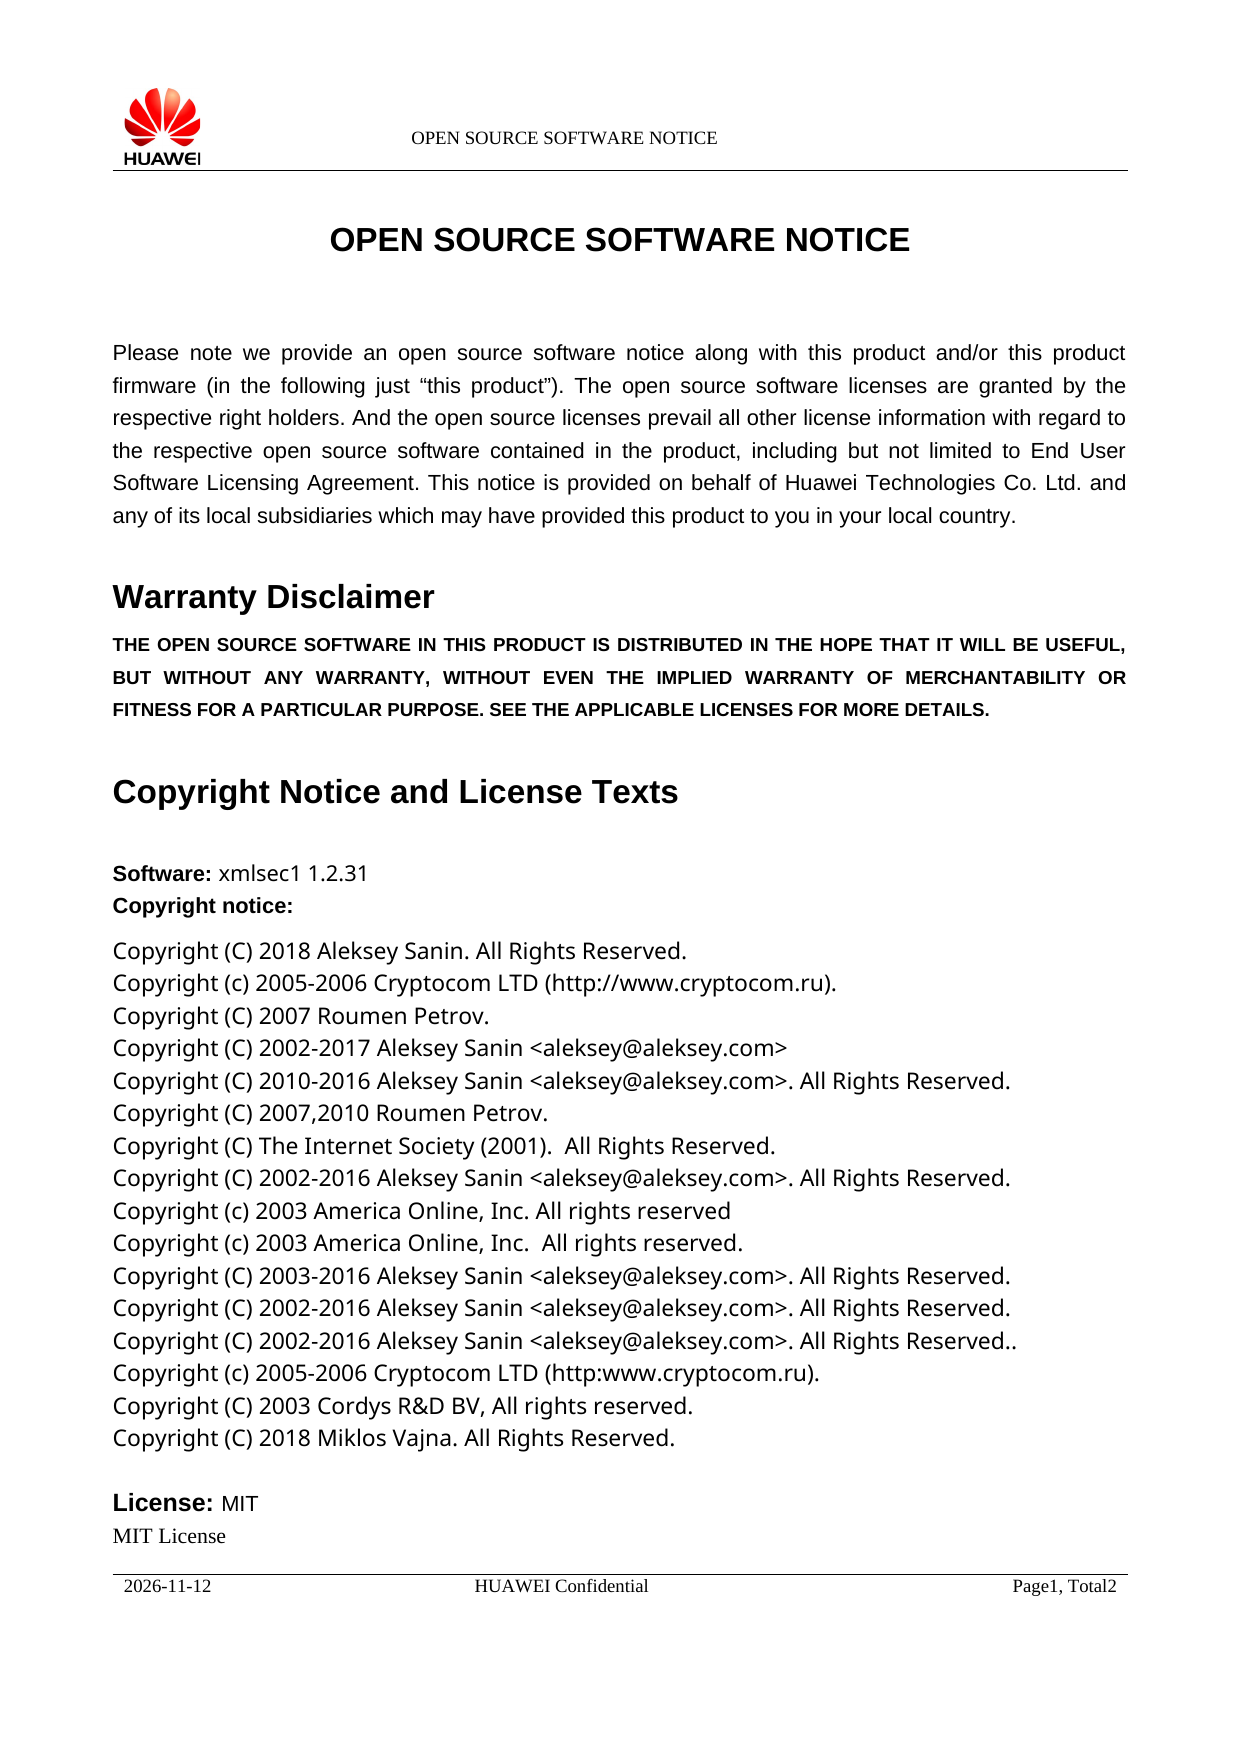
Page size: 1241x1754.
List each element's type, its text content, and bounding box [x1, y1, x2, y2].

text Copyright notice: [112, 889, 1128, 921]
title Software: xmlsec1 1.2.31 [112, 856, 1128, 889]
text Warranty Disclaimer [112, 564, 1128, 629]
text Copyright (C) 2018 Aleksey Sanin. All Rights Reserved. Copyright (c) 2005-2006 Cryptocom LTD (http://www.cryptocom.ru). Copyright (C) 2007 Roumen Petrov. Copyright (C) 2002-2017 Aleksey Sanin <aleksey@aleksey.com> Copyright (C) 2010-2016 Aleksey Sanin <aleksey@aleksey.com>. All Rights Reserved. Copyright (C) 2007,2010 Roumen Petrov. Copyright (C) The Internet Society (2001). All Rights Reserved. Copyright (C) 2002-2016 Aleksey Sanin <aleksey@aleksey.com>. All Rights Reserved. Copyright (c) 2003 America Online, Inc. All rights reserved Copyright (c) 2003 America Online, Inc. All rights reserved. Copyright (C) 2003-2016 Aleksey Sanin <aleksey@aleksey.com>. All Rights Reserved. Copyright (C) 2002-2016 Aleksey Sanin <aleksey@aleksey.com>. All Rights Reserved. Copyright (C) 2002-2016 Aleksey Sanin <aleksey@aleksey.com>. All Rights Reserved.. Copyright (c) 2005-2006 Cryptocom LTD (http:www.cryptocom.ru). Copyright (C) 2003 Cordys R&D BV, All rights reserved. Copyright (C) 2018 Miklos Vajna. All Rights Reserved. [112, 934, 1128, 1486]
text License: MIT [112, 1486, 1128, 1519]
text Please note we provide an open source software notice along with this product and/or this product firmware (in the following just “this product”). The open source software licenses are granted by the respective right holders. And the open source licenses prevail all other license information with regard to the respective open source software contained in the product, including but not limited to End User Software Licensing Agreement. This notice is provided on behalf of Huawei Technologies Co. Ltd. and any of its local subsidiaries which may have provided this product to you in your local country. [112, 336, 1128, 531]
text Copyright Notice and License Texts [112, 759, 1128, 824]
text The open source software in this product is distributed in the hope that it will be useful, but WITHOUT ANY WARRANTY, without even the implied warranty of MERCHANTABILITY or FITNESS FOR A PARTICULAR PURPOSE. See the applicable licenses for more details. [112, 629, 1128, 726]
picture [124, 88, 201, 165]
text OPEN SOURCE SOFTWARE NOTICE [112, 206, 1128, 271]
